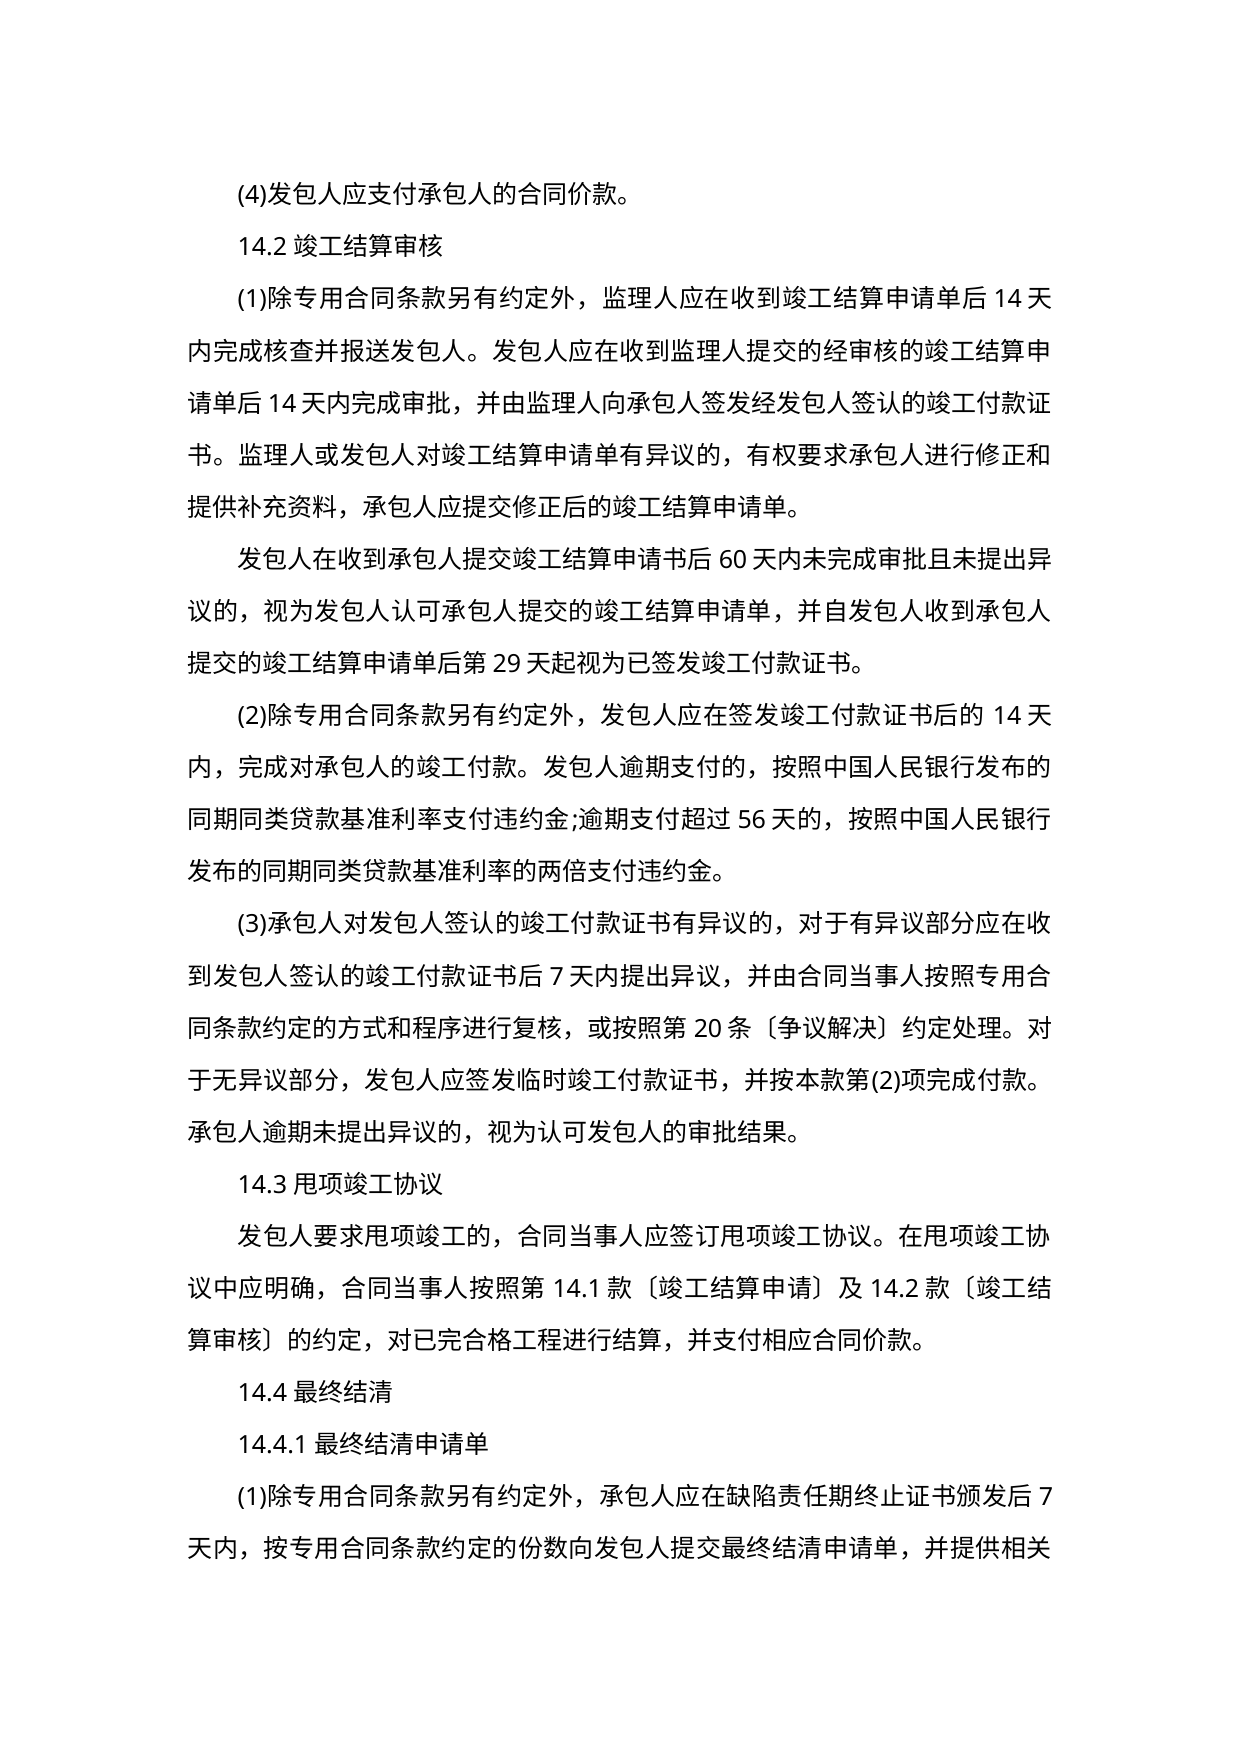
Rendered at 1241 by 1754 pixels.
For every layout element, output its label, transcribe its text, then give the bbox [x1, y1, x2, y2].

text 发包人在收到承包人提交竣工结算申请书后60天内未完成审批且未提出异议的，视为发包人认可承包人提交的竣工结算申请单，并自发包人收到承包人提交的竣工结算申请单后第29天起视为已签发竣工付款证书。 [187, 527, 1053, 683]
text 发包人要求甩项竣工的，合同当事人应签订甩项竣工协议。在甩项竣工协议中应明确，合同当事人按照第14.1款〔竣工结算申请〕及14.2款〔竣工结算审核〕的约定，对已完合格工程进行结算，并支付相应合同价款。 [187, 1204, 1053, 1360]
text (3)承包人对发包人签认的竣工付款证书有异议的，对于有异议部分应在收到发包人签认的竣工付款证书后7天内提出异议，并由合同当事人按照专用合同条款约定的方式和程序进行复核，或按照第20条〔争议解决〕约定处理。对于无异议部分，发包人应签发临时竣工付款证书，并按本款第(2)项完成付款。承包人逾期未提出异议的，视为认可发包人的审批结果。 [187, 891, 1053, 1152]
text 14.3 甩项竣工协议 [187, 1152, 1053, 1204]
text (2)除专用合同条款另有约定外，发包人应在签发竣工付款证书后的14 天内，完成对承包人的竣工付款。发包人逾期支付的，按照中国人民银行发布的同期同类贷款基准利率支付违约金;逾期支付超过56天的，按照中国人民银行发布的同期同类贷款基准利率的两倍支付违约金。 [187, 683, 1053, 891]
text 14.4.1 最终结清申请单 [187, 1412, 1053, 1464]
text (4)发包人应支付承包人的合同价款。 [187, 162, 1053, 214]
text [187, 1464, 1053, 1568]
text 14.2 竣工结算审核 [187, 214, 1053, 266]
text 14.4 最终结清 [187, 1360, 1053, 1412]
text (1)除专用合同条款另有约定外，监理人应在收到竣工结算申请单后14天内完成核查并报送发包人。发包人应在收到监理人提交的经审核的竣工结算申请单后14天内完成审批，并由监理人向承包人签发经发包人签认的竣工付款证书。监理人或发包人对竣工结算申请单有异议的，有权要求承包人进行修正和提供补充资料，承包人应提交修正后的竣工结算申请单。 [187, 266, 1053, 527]
